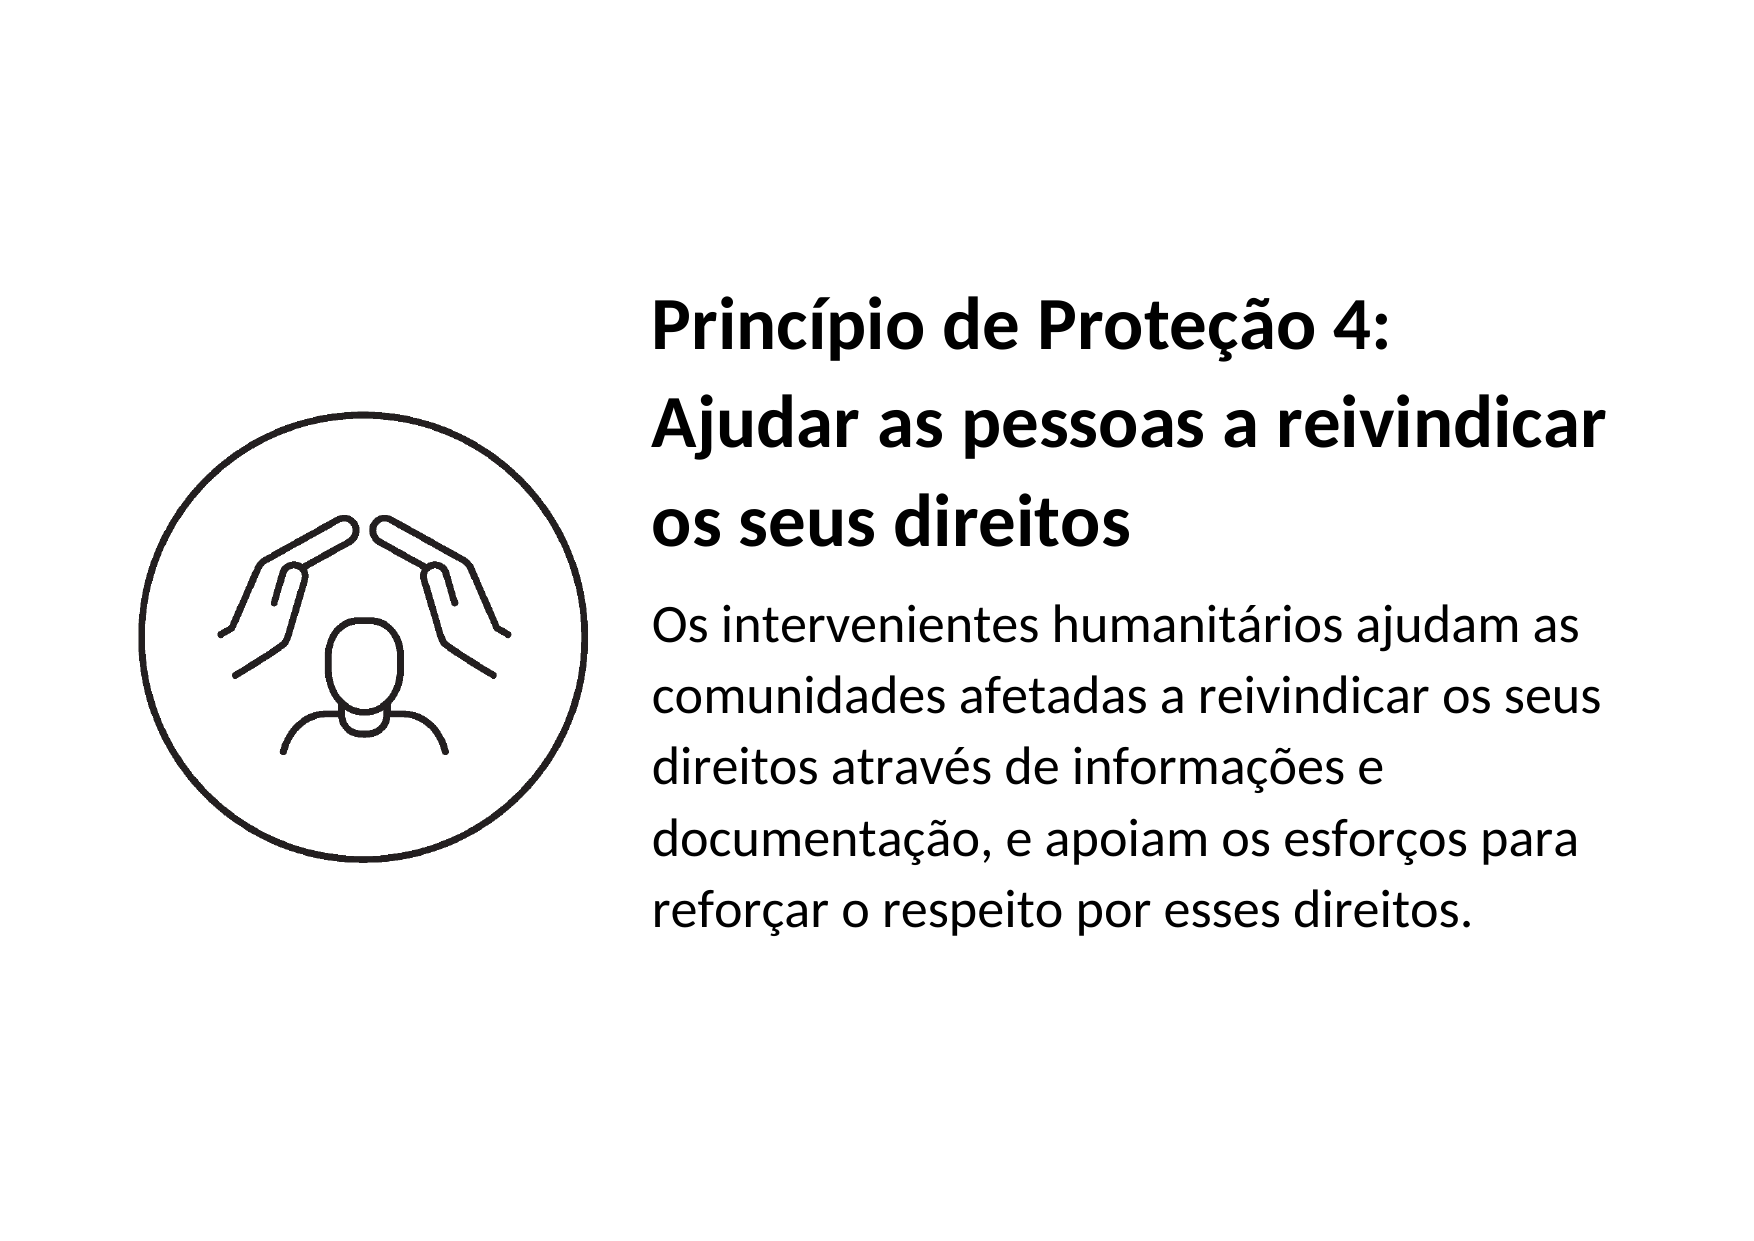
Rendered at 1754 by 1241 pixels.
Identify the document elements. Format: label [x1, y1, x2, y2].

picture [120, 397, 604, 876]
